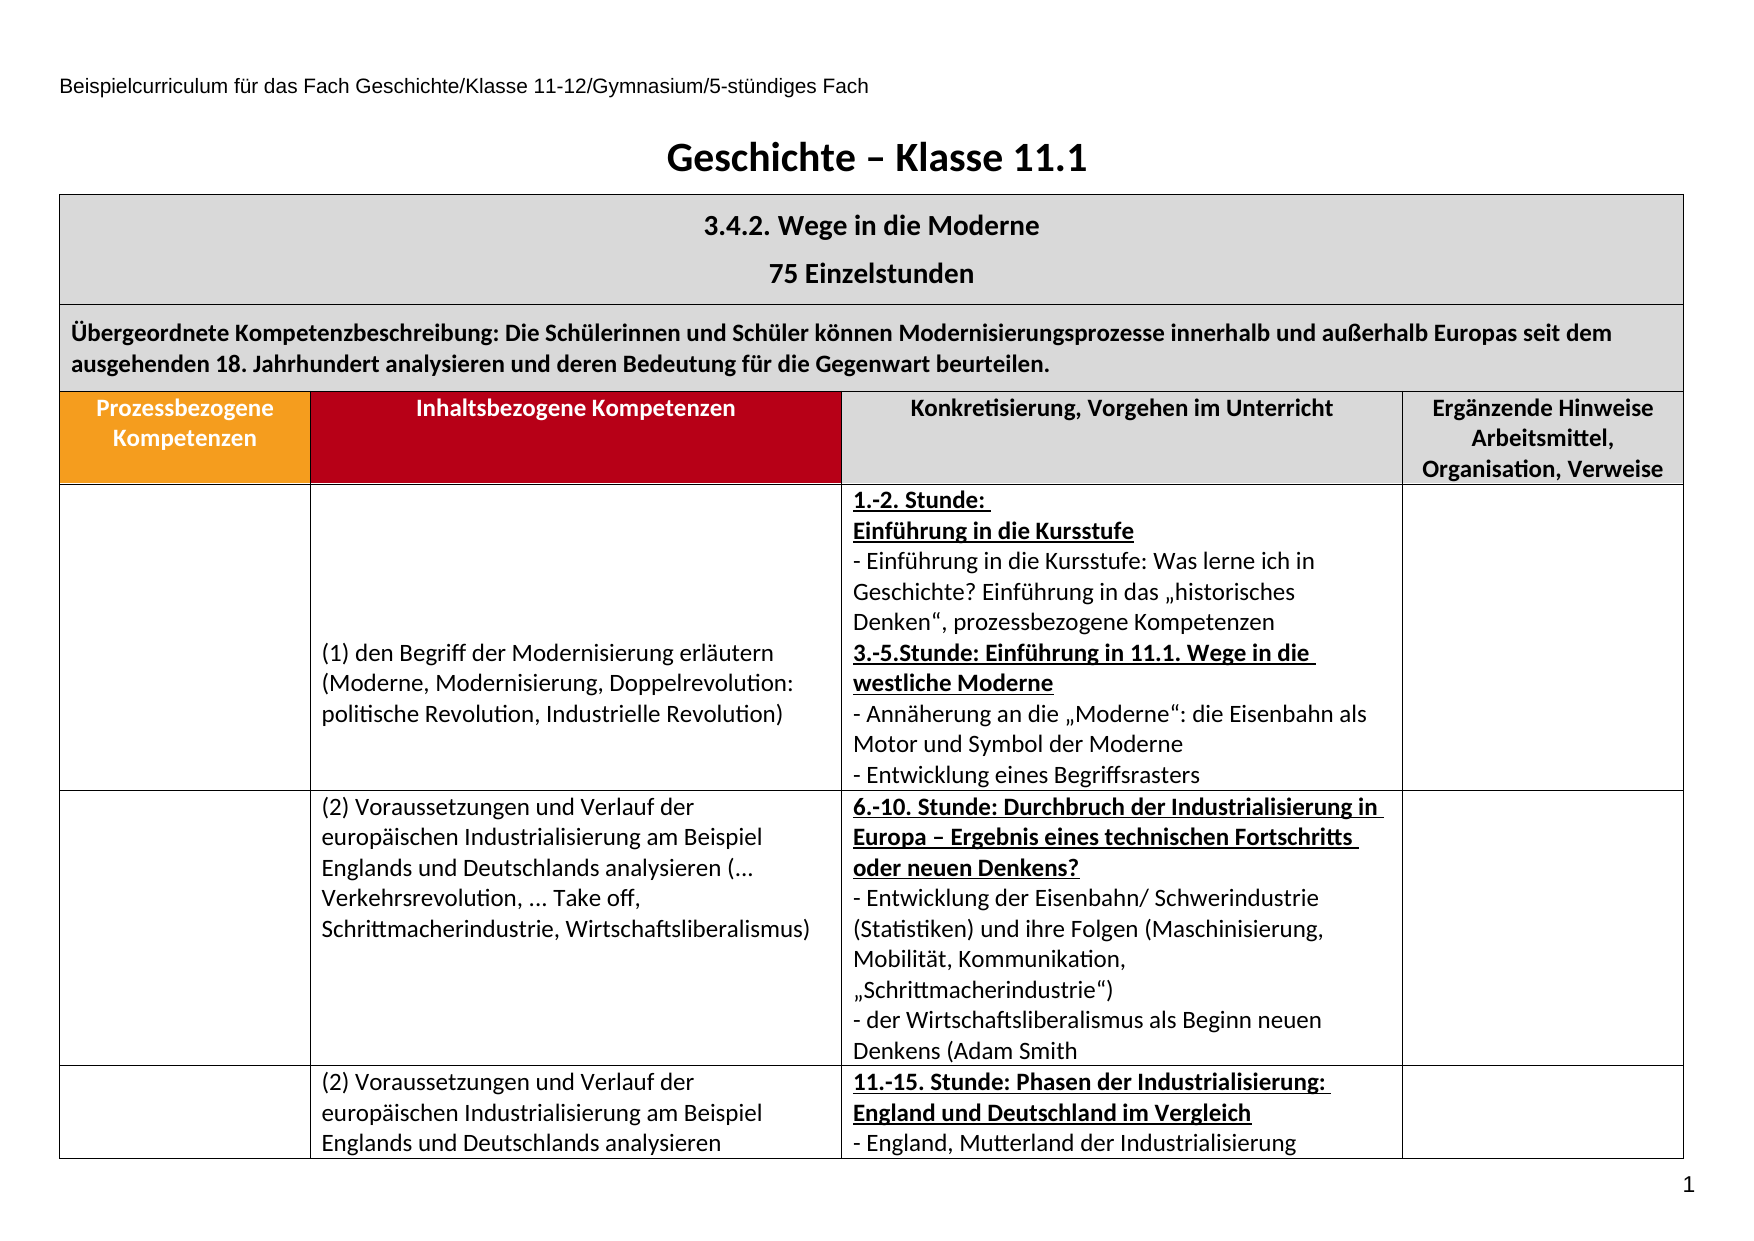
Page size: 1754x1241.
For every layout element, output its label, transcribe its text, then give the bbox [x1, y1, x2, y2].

table_cell Inhaltsbezogene Kompetenzen [311, 392, 841, 483]
table_cell Konkretisierung, Vorgehen im Unterricht [842, 392, 1402, 483]
table_cell Prozessbezogene Kompetenzen [60, 392, 310, 483]
table_cell 1.-2. Stunde: Einführung in die Kursstufe - Einführung in die Kursstufe: Was lerne ich in Geschichte? Einführung in das „historisches Denken“, prozessbezogene Kompetenzen 3.-5.Stunde: Einführung in 11.1. Wege in die westliche Moderne - Annäherung an die „Moderne“: die Eisenbahn als Motor und Symbol der Moderne - Entwicklung eines Begriffsrasters [842, 485, 1402, 790]
table_header 3.4.2. Wege in die Moderne 75 Einzelstunden [60, 195, 1683, 304]
table_cell [60, 1066, 310, 1158]
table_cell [311, 1066, 841, 1158]
table_cell (1) den Begriff der Modernisierung erläutern (Moderne, Modernisierung, Doppelrevolution: politische Revolution, Industrielle Revolution) [311, 485, 841, 790]
text Geschichte – Klasse 11.1 [59, 131, 1695, 181]
table_cell [60, 485, 310, 790]
table_cell (2) Voraussetzungen und Verlauf der europäischen Industrialisierung am Beispiel Englands und Deutschlands analysieren (... Verkehrsrevolution, ... Take off, Schrittmacherindustrie, Wirtschaftsliberalismus) [311, 791, 841, 1065]
table_cell [1403, 791, 1683, 1065]
table_cell [1403, 1066, 1683, 1158]
table_cell [1403, 485, 1683, 790]
table_cell 6.-10. Stunde: Durchbruch der Industrialisierung in Europa – Ergebnis eines technischen Fortschritts oder neuen Denkens? - Entwicklung der Eisenbahn/ Schwerindustrie (Statistiken) und ihre Folgen (Maschinisierung, Mobilität, Kommunikation, „Schrittmacherindustrie“) - der Wirtschaftsliberalismus als Beginn neuen Denkens (Adam Smith [842, 791, 1402, 1065]
table_cell [60, 791, 310, 1065]
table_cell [842, 1066, 1402, 1158]
table_cell Ergänzende Hinweise Arbeitsmittel, Organisation, Verweise [1403, 392, 1683, 483]
table_cell Übergeordnete Kompetenzbeschreibung: Die Schülerinnen und Schüler können Modernisierungsprozesse innerhalb und außerhalb Europas seit dem ausgehenden 18. Jahrhundert analysieren und deren Bedeutung für die Gegenwart beurteilen. [60, 305, 1683, 391]
